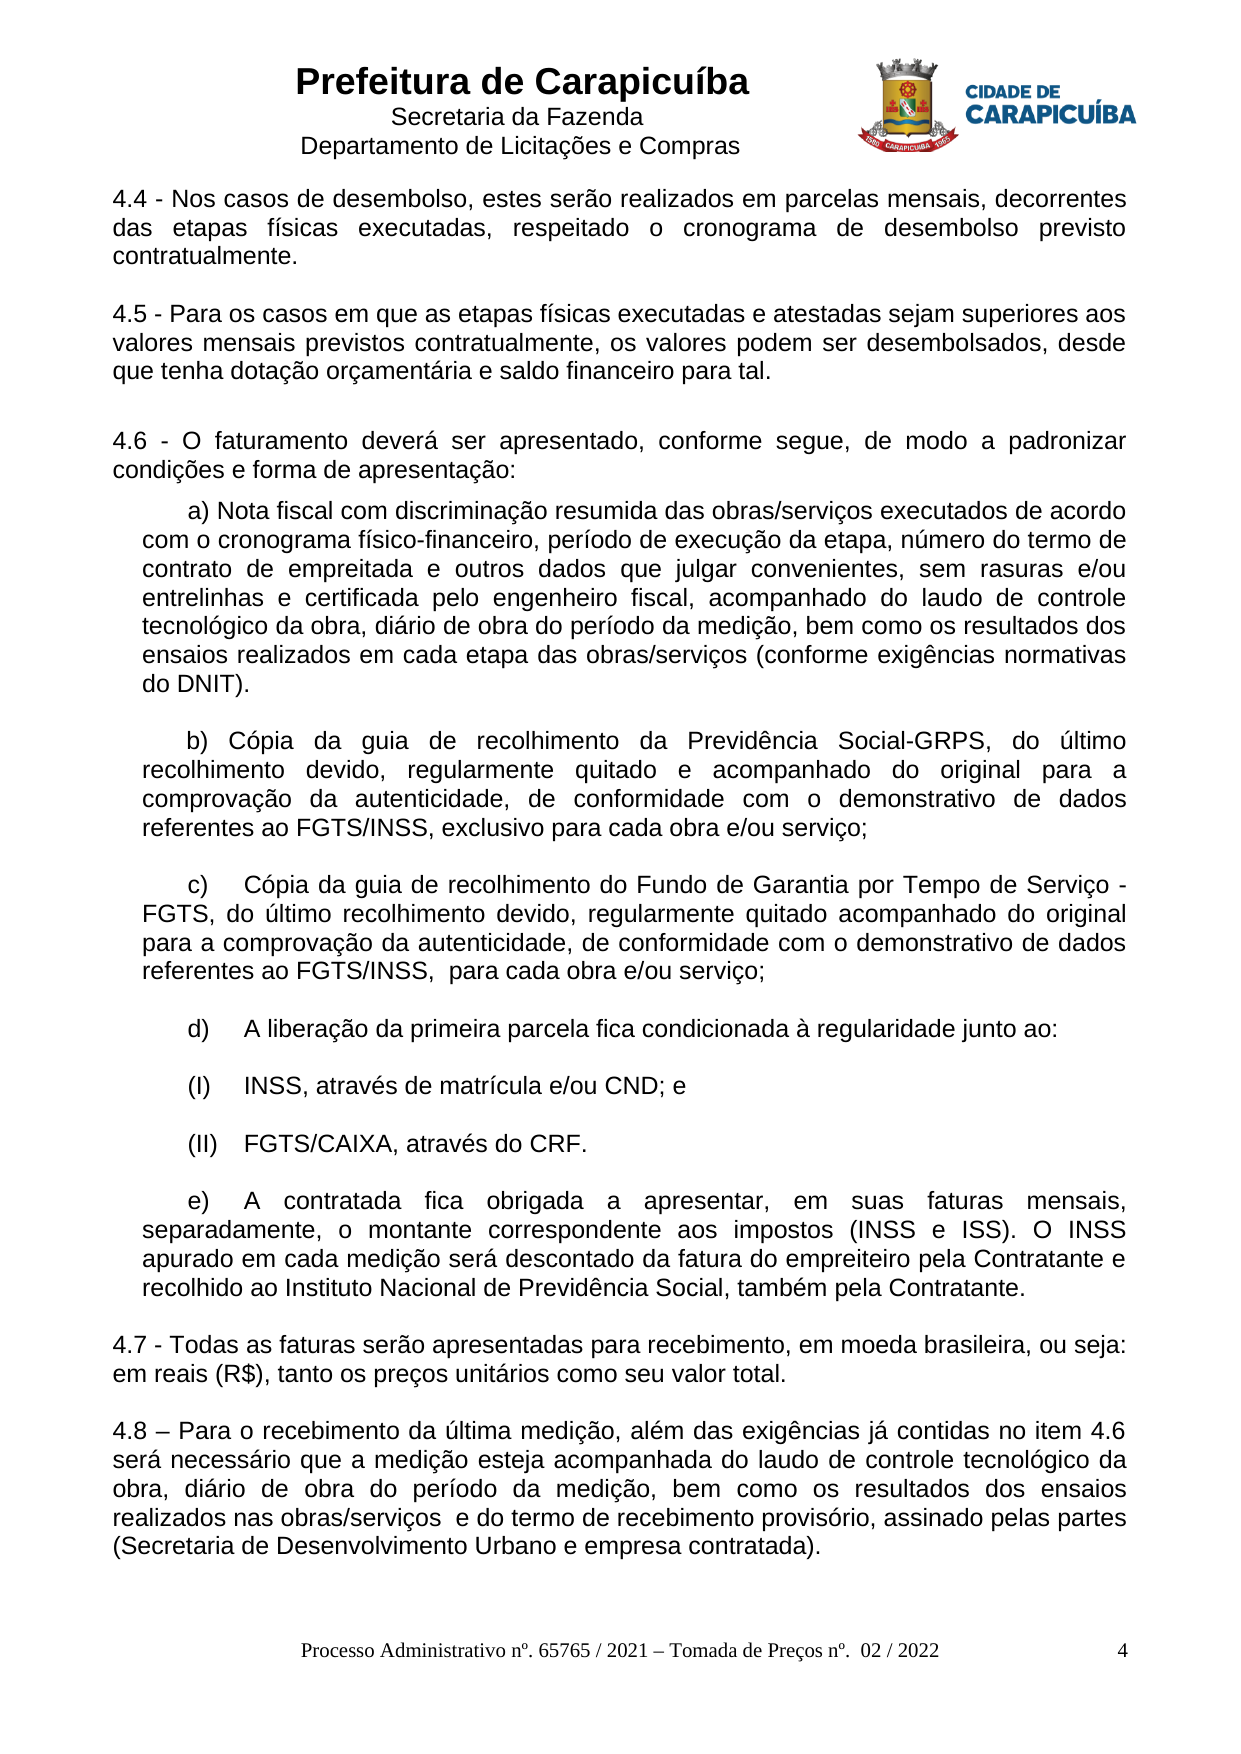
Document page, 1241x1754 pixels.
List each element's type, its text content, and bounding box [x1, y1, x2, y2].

picture [857, 57, 1139, 152]
text 4.8 – Para o recebimento da última medição, além das exigências já contidas no item 4.6 será necessário que a medição esteja acompanhada do laudo de controle tecnológico da obra, diário de obra do período da medição, bem como os resultados dos ensaios realizados nas obras/serviços e do termo de recebimento provisório, assinado pelas partes (Secretaria de Desenvolvimento Urbano e empresa contratada). [112, 1416, 1128, 1560]
text e) A contratada fica obrigada a apresentar, em suas faturas mensais, separadamente, o montante correspondente aos impostos (INSS e ISS). O INSS apurado em cada medição será descontado da fatura do empreiteiro pela Contratante e recolhido ao Instituto Nacional de Previdência Social, também pela Contratante. [142, 1186, 1128, 1301]
text 4.4 - Nos casos de desembolso, estes serão realizados em parcelas mensais, decorrentes das etapas físicas executadas, respeitado o cronograma de desembolso previsto contratualmente. [112, 184, 1128, 270]
text c) Cópia da guia de recolhimento do Fundo de Garantia por Tempo de Serviço - FGTS, do último recolhimento devido, regularmente quitado acompanhado do original para a comprovação da autenticidade, de conformidade com o demonstrativo de dados referentes ao FGTS/INSS, para cada obra e/ou serviço; [142, 870, 1128, 985]
text 4.6 - O faturamento deverá ser apresentado, conforme segue, de modo a padronizar condições e forma de apresentação: [112, 426, 1128, 484]
text d) A liberação da primeira parcela fica condicionada à regularidade junto ao: [142, 1014, 1128, 1042]
text 4.5 - Para os casos em que as etapas físicas executadas e atestadas sejam superiores aos valores mensais previstos contratualmente, os valores podem ser desembolsados, desde que tenha dotação orçamentária e saldo financeiro para tal. [112, 299, 1128, 385]
text a) Nota fiscal com discriminação resumida das obras/serviços executados de acordo com o cronograma físico-financeiro, período de execução da etapa, número do termo de contrato de empreitada e outros dados que julgar convenientes, sem rasuras e/ou entrelinhas e certificada pelo engenheiro fiscal, acompanhado do laudo de controle tecnológico da obra, diário de obra do período da medição, bem como os resultados dos ensaios realizados em cada etapa das obras/serviços (conforme exigências normativas do DNIT). [142, 496, 1128, 697]
text (I) INSS, através de matrícula e/ou CND; e [142, 1071, 1128, 1100]
text b) Cópia da guia de recolhimento da Previdência Social-GRPS, do último recolhimento devido, regularmente quitado e acompanhado do original para a comprovação da autenticidade, de conformidade com o demonstrativo de dados referentes ao FGTS/INSS, exclusivo para cada obra e/ou serviço; [142, 726, 1128, 841]
text 4.7 - Todas as faturas serão apresentadas para recebimento, em moeda brasileira, ou seja: em reais (R$), tanto os preços unitários como seu valor total. [112, 1330, 1128, 1387]
text (II) FGTS/CAIXA, através do CRF. [142, 1129, 1128, 1157]
